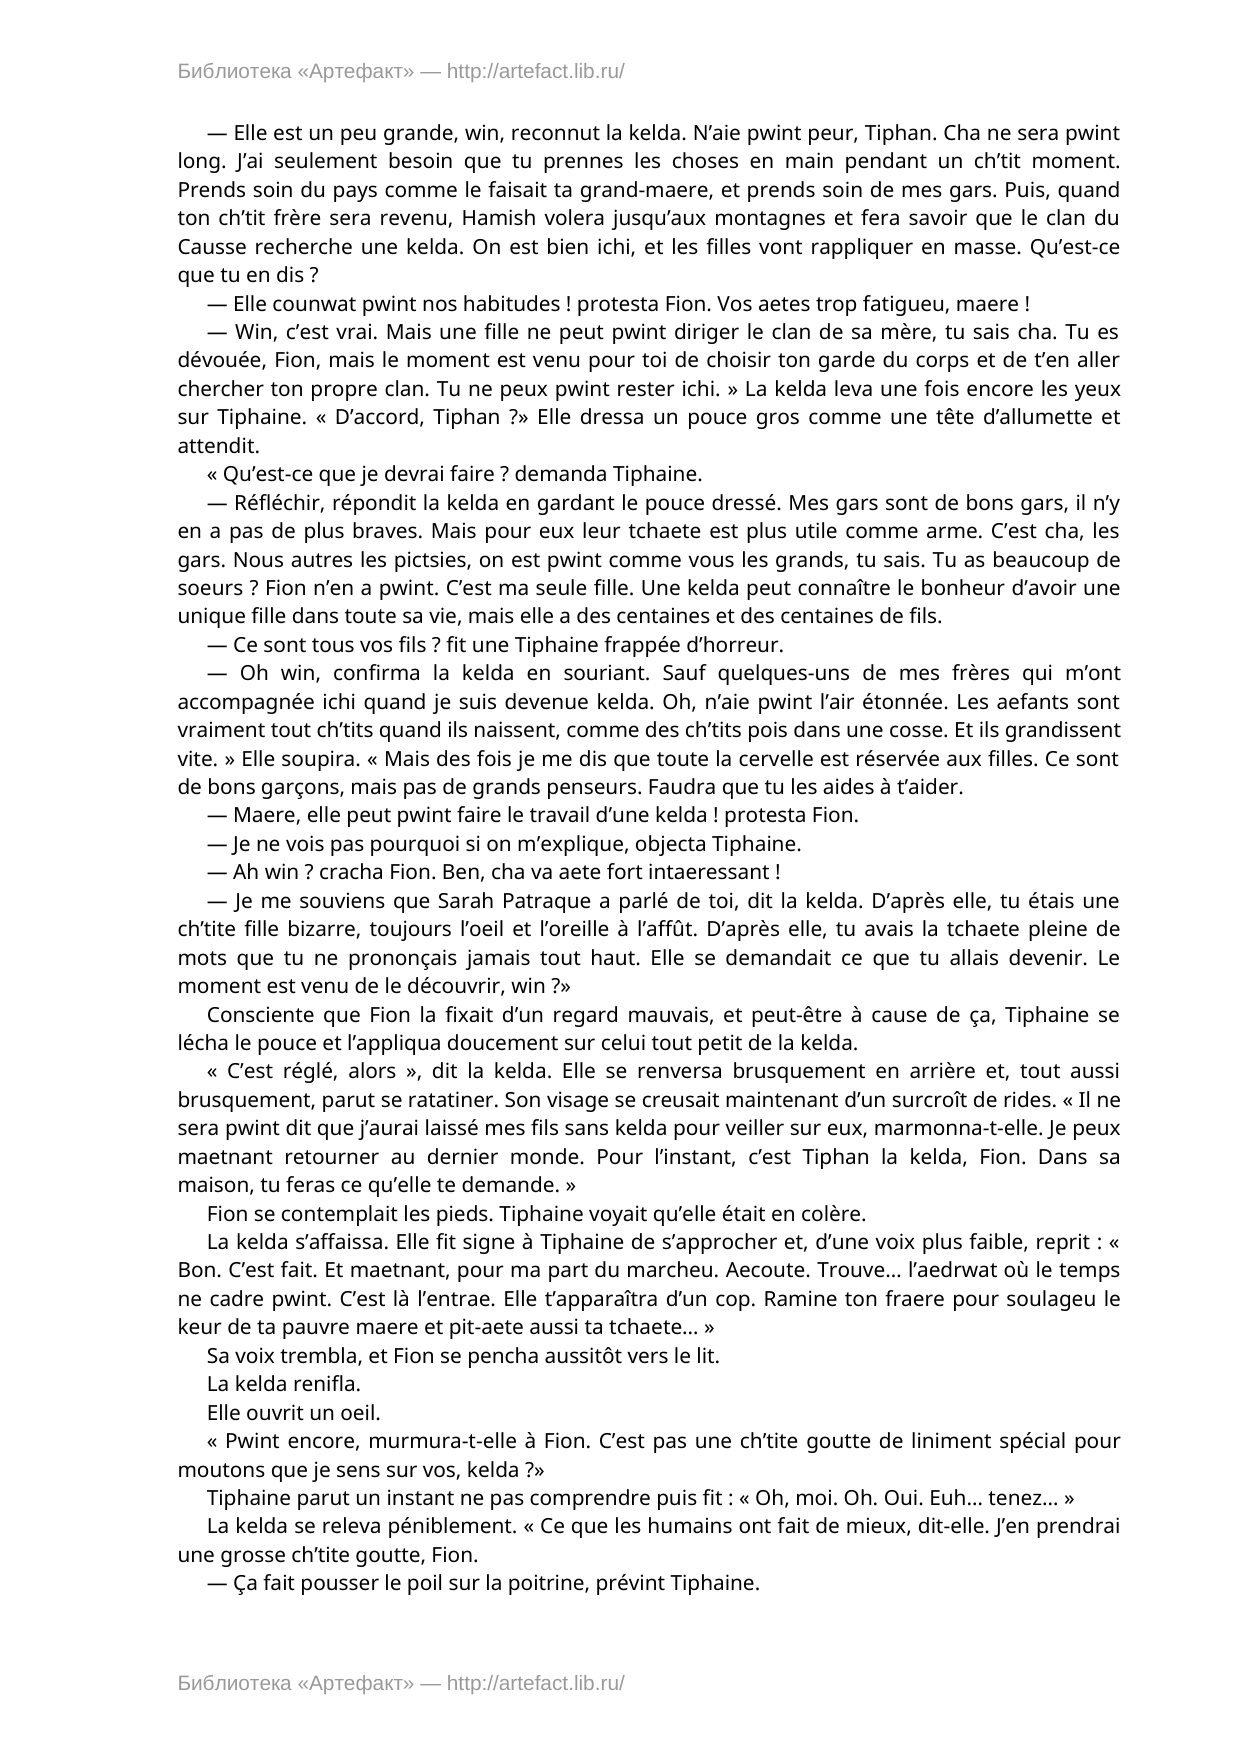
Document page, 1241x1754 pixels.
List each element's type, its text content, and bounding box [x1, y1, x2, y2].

text — Ah win ? cracha Fion. Ben, cha va aete fort intaeressant ! [177, 857, 1122, 886]
text — Ce sont tous vos fils ? fit une Tiphaine frappée d’horreur. [177, 630, 1122, 658]
text — Elle counwat pwint nos habitudes ! protesta Fion. Vos aetes trop fatigueu, maere ! [177, 289, 1122, 317]
text — Ça fait pousser le poil sur la poitrine, prévint Tiphaine. [177, 1568, 1122, 1597]
text — Elle est un peu grande, win, reconnut la kelda. N’aie pwint peur, Tiphan. Cha ne sera pwint long. J’ai seulement besoin que tu prennes les choses en main pendant un ch’tit moment. Prends soin du pays comme le faisait ta grand-maere, et prends soin de mes gars. Puis, quand ton ch’tit frère sera revenu, Hamish volera jusqu’aux montagnes et fera savoir que le clan du Causse recherche une kelda. On est bien ichi, et les filles vont rappliquer en masse. Qu’est-ce que tu en dis ? [177, 118, 1122, 289]
text Consciente que Fion la fixait d’un regard mauvais, et peut-être à cause de ça, Tiphaine se lécha le pouce et l’appliqua doucement sur celui tout petit de la kelda. [177, 1000, 1122, 1057]
text — Réfléchir, répondit la kelda en gardant le pouce dressé. Mes gars sont de bons gars, il n’y en a pas de plus braves. Mais pour eux leur tchaete est plus utile comme arme. C’est cha, les gars. Nous autres les pictsies, on est pwint comme vous les grands, tu sais. Tu as beaucoup de soeurs ? Fion n’en a pwint. C’est ma seule fille. Une kelda peut connaître le bonheur d’avoir une unique fille dans toute sa vie, mais elle a des centaines et des centaines de fils. [177, 488, 1122, 630]
text « Pwint encore, murmura-t-elle à Fion. C’est pas une ch’tite goutte de liniment spécial pour moutons que je sens sur vos, kelda ?» [177, 1426, 1122, 1483]
text La kelda se releva péniblement. « Ce que les humains ont fait de mieux, dit-elle. J’en prendrai une grosse ch’tite goutte, Fion. [177, 1512, 1122, 1568]
text La kelda s’affaissa. Elle fit signe à Tiphaine de s’approcher et, d’une voix plus faible, reprit : « Bon. C’est fait. Et maetnant, pour ma part du marcheu. Aecoute. Trouve… l’aedrwat où le temps ne cadre pwint. C’est là l’entrae. Elle t’apparaîtra d’un cop. Ramine ton fraere pour soulageu le keur de ta pauvre maere et pit-aete aussi ta tchaete… » [177, 1227, 1122, 1341]
text — Je ne vois pas pourquoi si on m’explique, objecta Tiphaine. [177, 829, 1122, 857]
text La kelda renifla. [177, 1369, 1122, 1398]
text — Maere, elle peut pwint faire le travail d’une kelda ! protesta Fion. [177, 801, 1122, 829]
text — Oh win, confirma la kelda en souriant. Sauf quelques-uns de mes frères qui m’ont accompagnée ichi quand je suis devenue kelda. Oh, n’aie pwint l’air étonnée. Les aefants sont vraiment tout ch’tits quand ils naissent, comme des ch’tits pois dans une cosse. Et ils grandissent vite. » Elle soupira. « Mais des fois je me dis que toute la cervelle est réservée aux filles. Ce sont de bons garçons, mais pas de grands penseurs. Faudra que tu les aides à t’aider. [177, 658, 1122, 801]
text Tiphaine parut un instant ne pas comprendre puis fit : « Oh, moi. Oh. Oui. Euh… tenez… » [177, 1483, 1122, 1512]
text — Je me souviens que Sarah Patraque a parlé de toi, dit la kelda. D’après elle, tu étais une ch’tite fille bizarre, toujours l’oeil et l’oreille à l’affût. D’après elle, tu avais la tchaete pleine de mots que tu ne prononçais jamais tout haut. Elle se demandait ce que tu allais devenir. Le moment est venu de le découvrir, win ?» [177, 886, 1122, 1000]
text Sa voix trembla, et Fion se pencha aussitôt vers le lit. [177, 1341, 1122, 1369]
text — Win, c’est vrai. Mais une fille ne peut pwint diriger le clan de sa mère, tu sais cha. Tu es dévouée, Fion, mais le moment est venu pour toi de choisir ton garde du corps et de t’en aller chercher ton propre clan. Tu ne peux pwint rester ichi. » La kelda leva une fois encore les yeux sur Tiphaine. « D’accord, Tiphan ?» Elle dressa un pouce gros comme une tête d’allumette et attendit. [177, 317, 1122, 459]
text Elle ouvrit un oeil. [177, 1398, 1122, 1426]
text Fion se contemplait les pieds. Tiphaine voyait qu’elle était en colère. [177, 1199, 1122, 1227]
text « Qu’est-ce que je devrai faire ? demanda Tiphaine. [177, 459, 1122, 488]
text « C’est réglé, alors », dit la kelda. Elle se renversa brusquement en arrière et, tout aussi brusquement, parut se ratatiner. Son visage se creusait maintenant d’un surcroît de rides. « Il ne sera pwint dit que j’aurai laissé mes fils sans kelda pour veiller sur eux, marmonna-t-elle. Je peux maetnant retourner au dernier monde. Pour l’instant, c’est Tiphan la kelda, Fion. Dans sa maison, tu feras ce qu’elle te demande. » [177, 1057, 1122, 1199]
